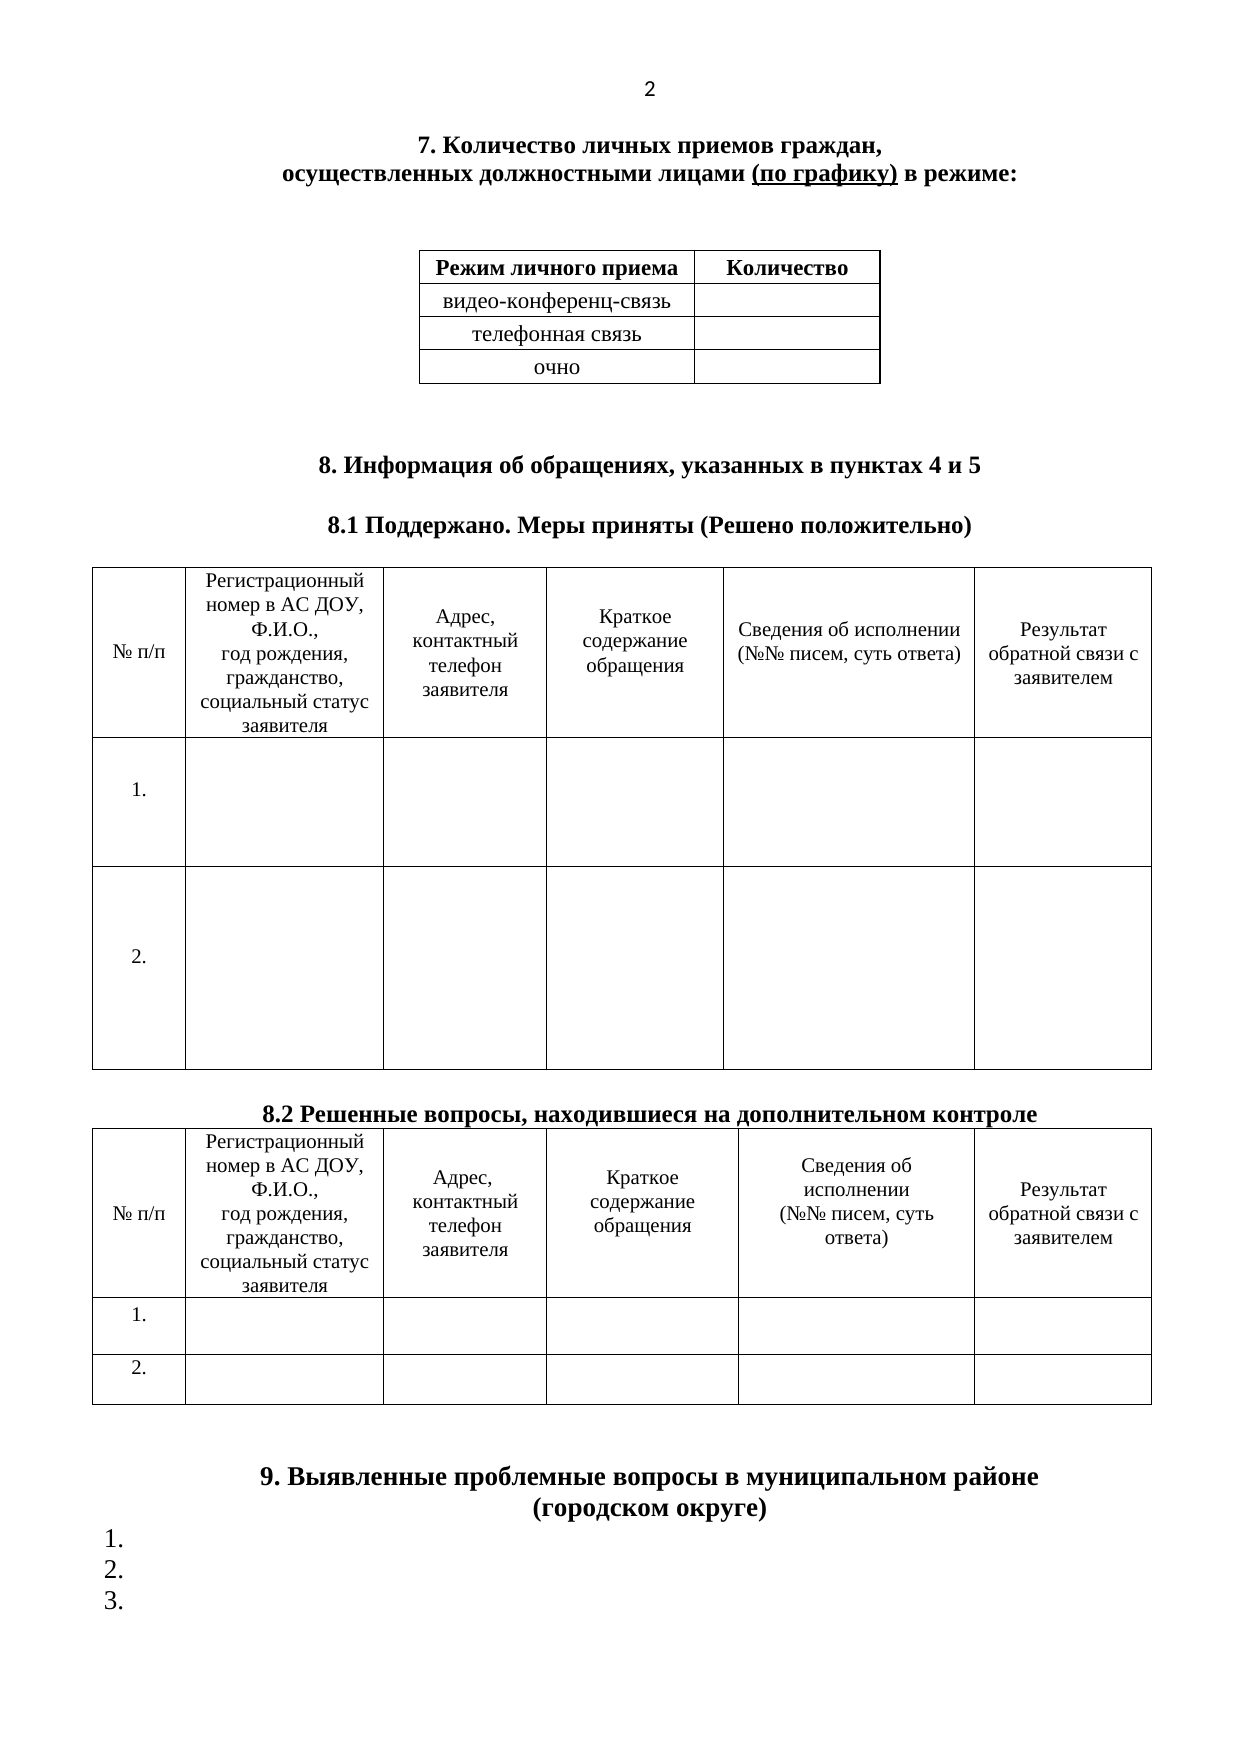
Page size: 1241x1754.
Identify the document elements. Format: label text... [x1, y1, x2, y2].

table_cell [724, 738, 974, 866]
table_cell [739, 1298, 974, 1354]
table_cell [384, 738, 546, 866]
table_cell видео-конференц-связь [420, 284, 694, 316]
table_cell [547, 1298, 738, 1354]
table_cell очно [420, 350, 694, 382]
text 8.2 Решенные вопросы, находившиеся на дополнительном контроле [103, 1099, 1196, 1128]
table_header Результат обратной связи с заявителем [975, 568, 1151, 737]
text 7. Количество личных приемов граждан, [103, 130, 1196, 158]
table_cell 1. [93, 1298, 185, 1354]
table_cell [186, 867, 383, 1069]
table_cell [739, 1355, 974, 1403]
table_cell [186, 1355, 383, 1403]
table_header Адрес, контактный телефон заявителя [384, 568, 546, 737]
table_cell 1. [93, 738, 185, 866]
text 2. [103, 1553, 1196, 1584]
table_cell [695, 284, 879, 316]
text 8.1 Поддержано. Меры приняты (Решено положительно) [103, 511, 1196, 539]
table_cell [547, 738, 723, 866]
table_cell 2. [93, 1355, 185, 1403]
table_header Сведения об исполнении (№№ писем, суть ответа) [724, 568, 974, 737]
table_header Сведения об исполнении (№№ писем, суть ответа) [739, 1129, 974, 1297]
table_header Краткое содержание обращения [547, 1129, 738, 1297]
table_cell [547, 867, 723, 1069]
table_cell [695, 350, 879, 382]
table_cell [384, 1355, 546, 1403]
table_header № п/п [93, 568, 185, 737]
table_header Краткое содержание обращения [547, 568, 723, 737]
table_cell [975, 867, 1151, 1069]
table_cell 2. [93, 867, 185, 1069]
table_cell [724, 867, 974, 1069]
table_cell [384, 1298, 546, 1354]
table_header Регистрационный номер в АС ДОУ, Ф.И.О., год рождения, гражданство, социальный статус заявителя [186, 568, 383, 737]
text 9. Выявленные проблемные вопросы в муниципальном районе [103, 1460, 1196, 1491]
table_header Регистрационный номер в АС ДОУ, Ф.И.О., год рождения, гражданство, социальный статус заявителя [186, 1129, 383, 1297]
table_header № п/п [93, 1129, 185, 1297]
table_header Режим личного приема [420, 251, 694, 283]
table_cell [186, 738, 383, 866]
text 1. [103, 1522, 1196, 1553]
text 3. [103, 1584, 1196, 1616]
table_header Результат обратной связи с заявителем [975, 1129, 1151, 1297]
table_header Адрес, контактный телефон заявителя [384, 1129, 546, 1297]
text осуществленных должностными лицами (по графику) в режиме: [103, 158, 1196, 187]
text 8. Информация об обращениях, указанных в пунктах 4 и 5 [103, 451, 1196, 479]
text (городском округе) [103, 1491, 1196, 1522]
table_cell телефонная связь [420, 317, 694, 349]
table_cell [975, 738, 1151, 866]
table_cell [384, 867, 546, 1069]
table_cell [975, 1355, 1151, 1403]
table_cell [547, 1355, 738, 1403]
table_header Количество [695, 251, 879, 283]
table_cell [695, 317, 879, 349]
table_cell [186, 1298, 383, 1354]
table_cell [975, 1298, 1151, 1354]
